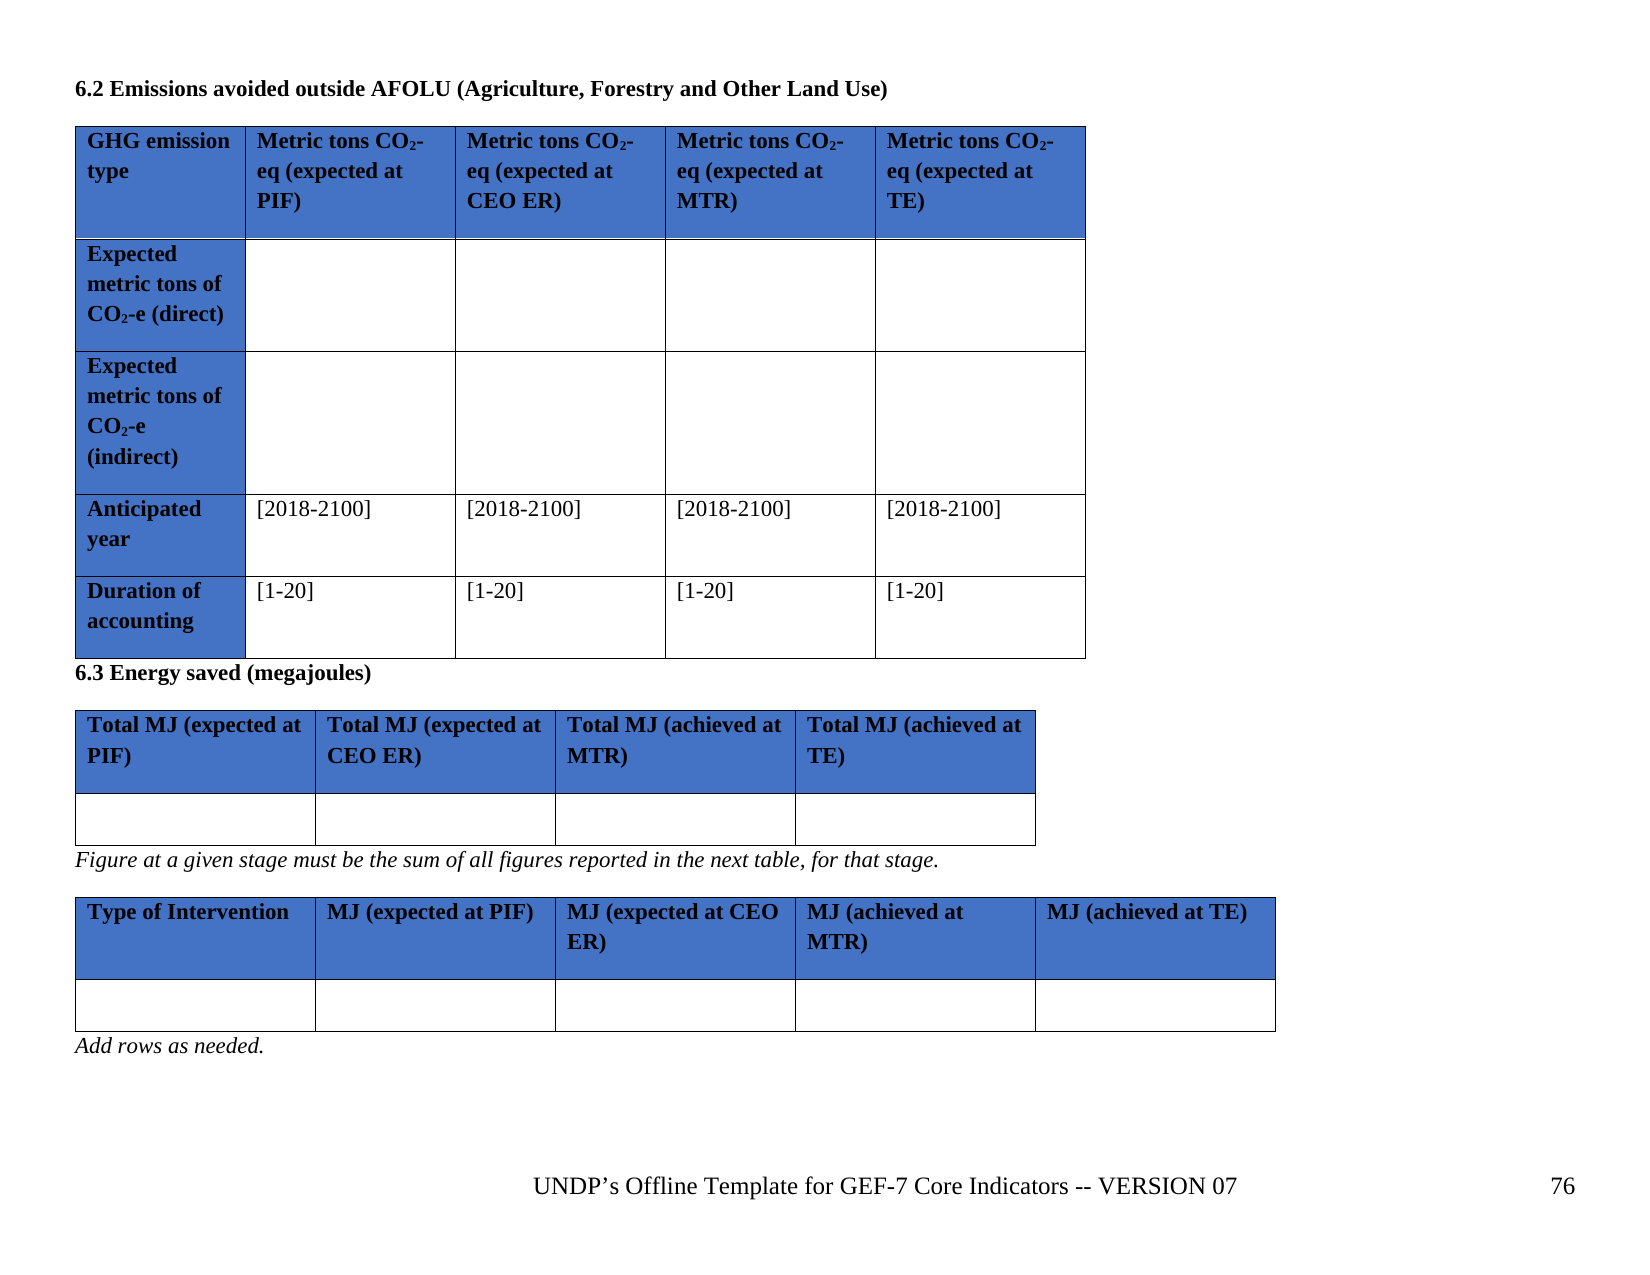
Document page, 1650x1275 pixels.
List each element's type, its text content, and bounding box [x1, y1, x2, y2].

table_cell [796, 980, 1035, 1031]
table_cell [316, 794, 555, 845]
text Add rows as needed. [75, 1032, 1575, 1059]
table_cell [76, 794, 315, 845]
table_cell [1-20] [666, 577, 875, 658]
table_header MJ (achieved at MTR) [796, 898, 1035, 979]
table_header MJ (expected at CEO ER) [556, 898, 795, 979]
text 6.3 Energy saved (megajoules) [75, 659, 1575, 686]
table_cell [666, 352, 875, 494]
table_header Type of Intervention [76, 898, 315, 979]
table_cell [1036, 980, 1275, 1031]
table_cell [2018-2100] [246, 495, 455, 576]
table_cell [76, 980, 315, 1031]
table_cell [456, 240, 665, 351]
table_header MJ (achieved at TE) [1036, 898, 1275, 979]
table_cell [556, 980, 795, 1031]
table_cell [246, 352, 455, 494]
table_cell Expected metric tons of CO2-e (direct) [76, 240, 245, 351]
table_cell [1-20] [456, 577, 665, 658]
table_cell [1-20] [876, 577, 1085, 658]
table_cell [2018-2100] [876, 495, 1085, 576]
table_cell Expected metric tons of CO2-e (indirect) [76, 352, 245, 494]
table_header Total MJ (expected at PIF) [76, 711, 315, 793]
table_cell [1-20] [246, 577, 455, 658]
table_header Total MJ (achieved at TE) [796, 711, 1035, 793]
table_header Total MJ (expected at CEO ER) [316, 711, 555, 793]
table_cell [666, 240, 875, 351]
table_header Metric tons CO2-eq (expected at PIF) [246, 127, 455, 238]
table_cell Duration of accounting [76, 577, 245, 658]
table_cell [876, 352, 1085, 494]
table_cell Anticipated year [76, 495, 245, 576]
table_cell [556, 794, 795, 845]
table_header Metric tons CO2-eq (expected at TE) [876, 127, 1085, 238]
table_cell [316, 980, 555, 1031]
table_cell [456, 352, 665, 494]
table_cell [246, 240, 455, 351]
table_header MJ (expected at PIF) [316, 898, 555, 979]
table_header Metric tons CO2-eq (expected at MTR) [666, 127, 875, 238]
table_cell [2018-2100] [666, 495, 875, 576]
table_header Metric tons CO2-eq (expected at CEO ER) [456, 127, 665, 238]
table_header Total MJ (achieved at MTR) [556, 711, 795, 793]
table_header GHG emission type [76, 127, 245, 238]
table_cell [876, 240, 1085, 351]
text 6.2 Emissions avoided outside AFOLU (Agriculture, Forestry and Other Land Use) [75, 75, 1575, 101]
text Figure at a given stage must be the sum of all figures reported in the next table, for that stage. [75, 846, 1575, 872]
table_cell [2018-2100] [456, 495, 665, 576]
table_cell [796, 794, 1035, 845]
